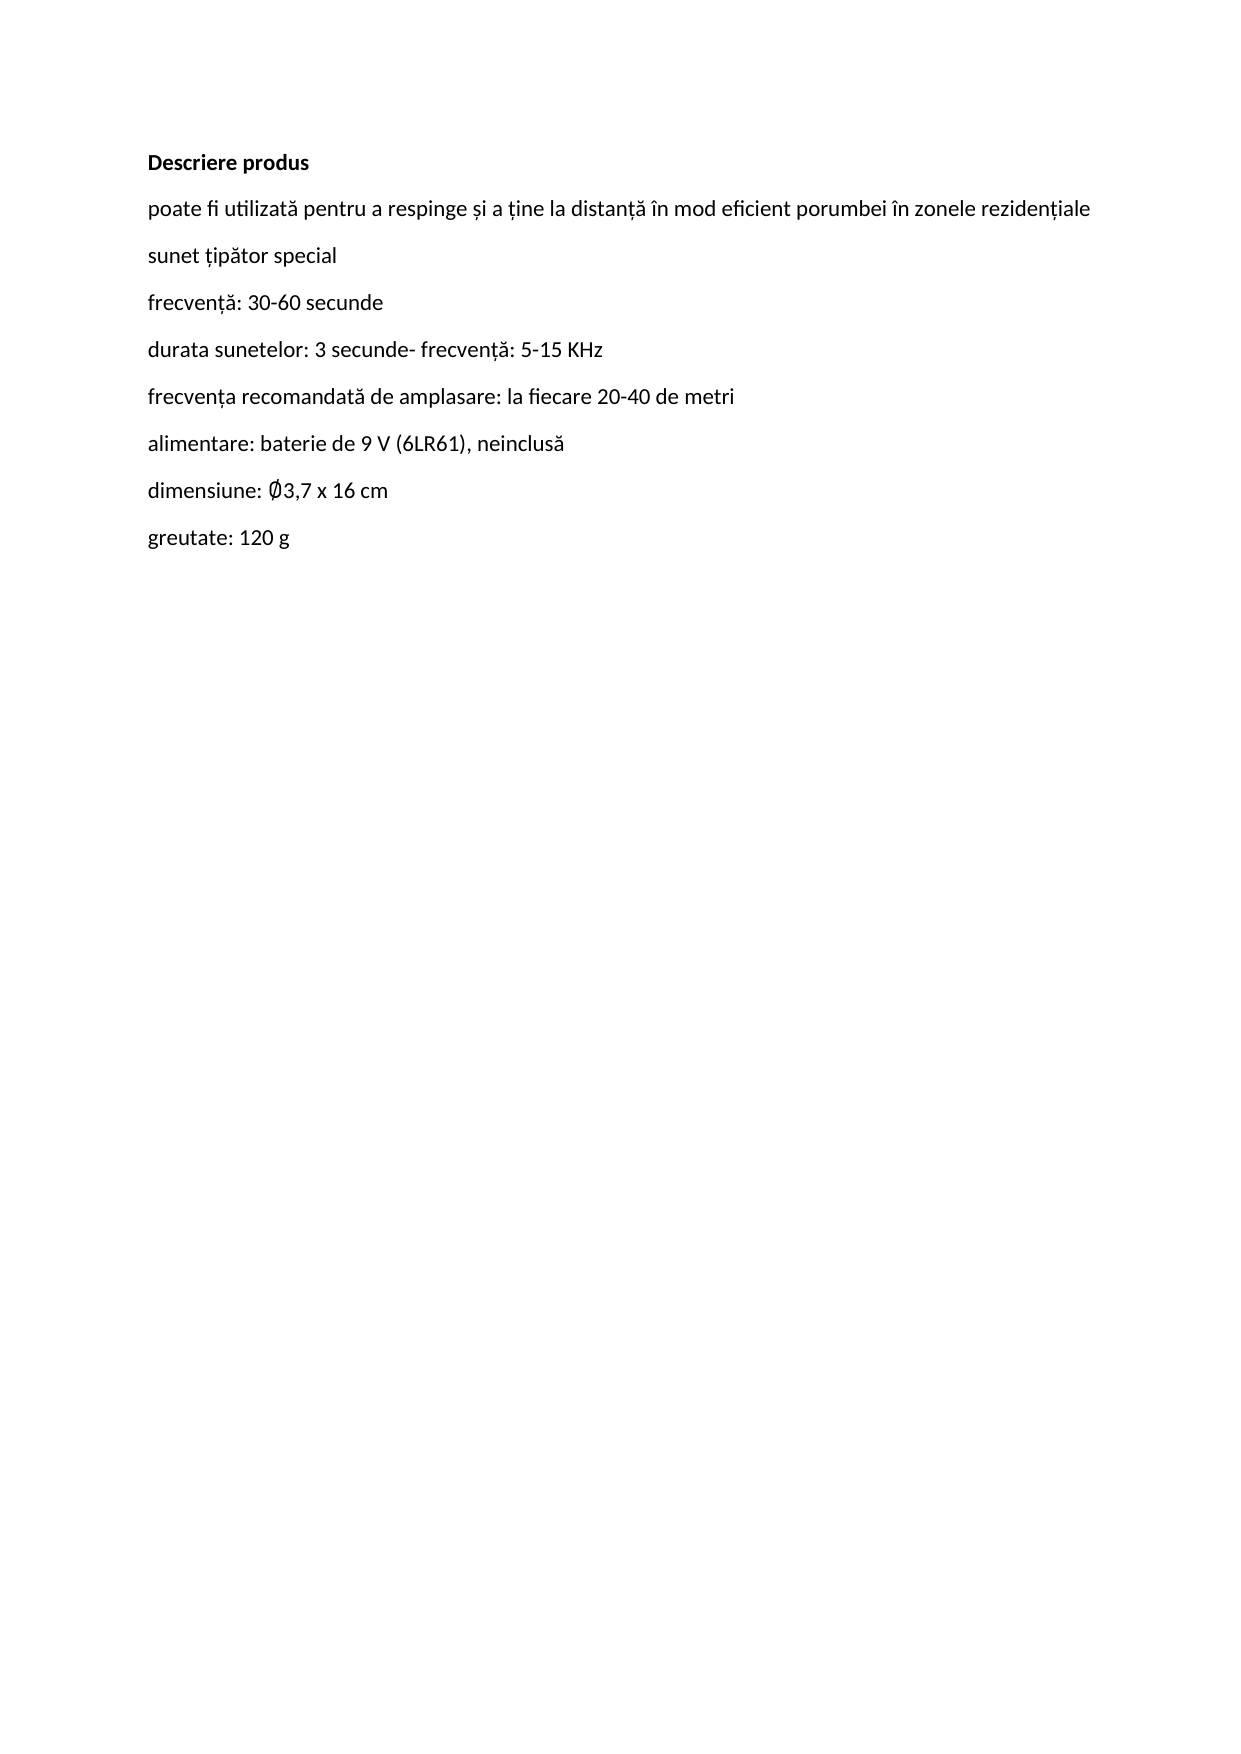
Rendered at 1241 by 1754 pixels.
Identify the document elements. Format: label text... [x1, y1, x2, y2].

text greutate: 120 g [148, 523, 1093, 551]
text durata sunetelor: 3 secunde- frecvență: 5-15 KHz [148, 335, 1093, 363]
text poate fi utilizată pentru a respinge și a ține la distanță în mod eficient porumbei în zonele rezidențiale [148, 194, 1093, 222]
text sunet țipător special [148, 241, 1093, 269]
text Descriere produs [148, 148, 1093, 176]
text frecvența recomandată de amplasare: la fiecare 20-40 de metri [148, 382, 1093, 410]
text alimentare: baterie de 9 V (6LR61), neinclusă [148, 429, 1093, 457]
text dimensiune: ∅3,7 x 16 cm [148, 476, 1093, 504]
text frecvență: 30-60 secunde [148, 288, 1093, 316]
